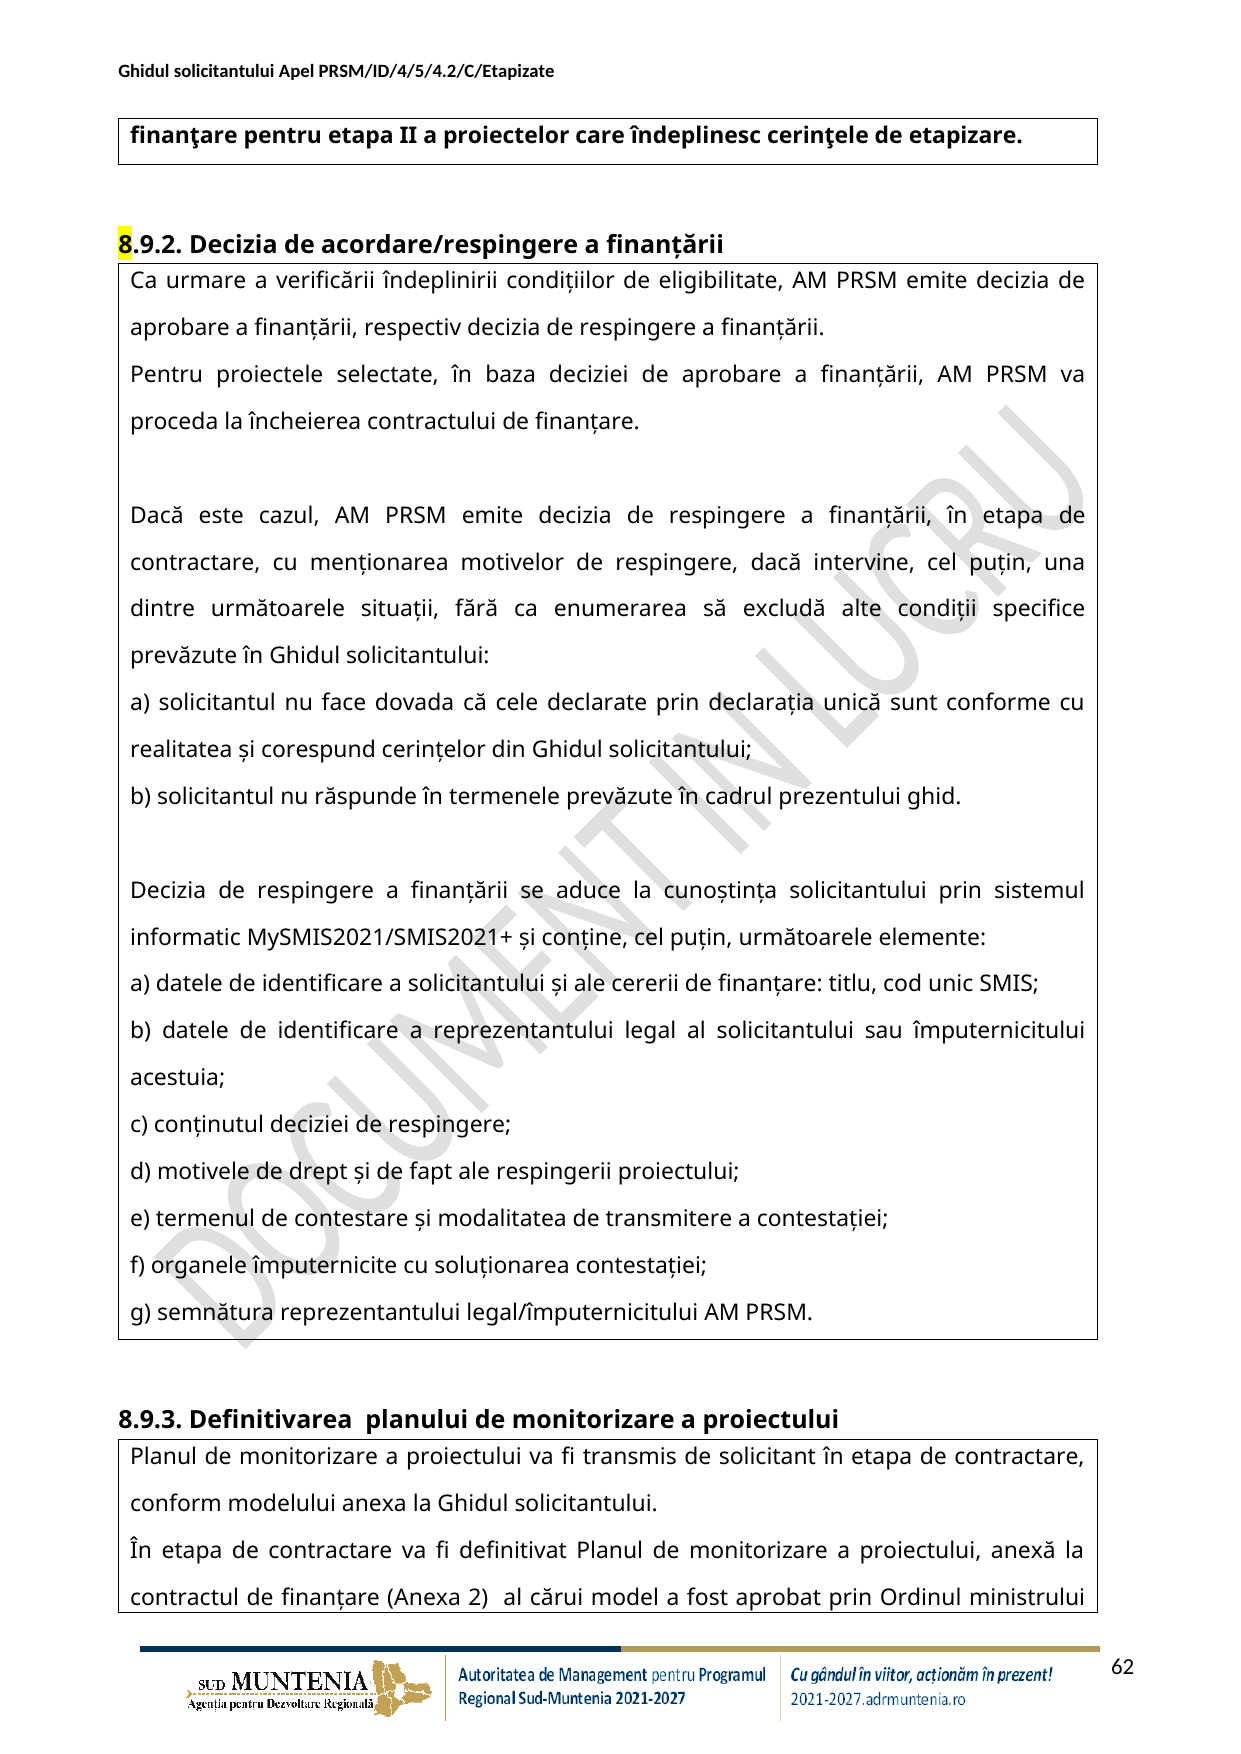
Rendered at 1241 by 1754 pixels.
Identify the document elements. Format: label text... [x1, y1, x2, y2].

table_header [119, 119, 1097, 163]
picture [140, 1646, 1100, 1721]
subtitle 8.9.2. Decizia de acordare/respingere a finanțării [132, 226, 1134, 260]
subtitle 8.9.3. Definitivarea planului de monitorizare a proiectului [118, 1402, 1134, 1436]
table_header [119, 1440, 1097, 1612]
table_header Ca urmare a verificării îndeplinirii condițiilor de eligibilitate, AM PRSM emite decizia de aprobare a finanțării, respectiv decizia de respingere a finanțării. Pentru proiectele selectate, în baza deciziei de aprobare a finanțării, AM PRSM va proceda la încheierea contractului de finanțare. Dacă este cazul, AM PRSM emite decizia de respingere a finanțării, în etapa de contractare, cu menționarea motivelor de respingere, dacă intervine, cel puțin, una dintre următoarele situații, fără ca enumerarea să excludă alte condiții specifice prevăzute în Ghidul solicitantului: a) solicitantul nu face dovada că cele declarate prin declarația unică sunt conforme cu realitatea și corespund cerințelor din Ghidul solicitantului; b) solicitantul nu răspunde în termenele prevăzute în cadrul prezentului ghid. Decizia de respingere a finanțării se aduce la cunoștința solicitantului prin sistemul informatic MySMIS2021/SMIS2021+ și conține, cel puțin, următoarele elemente: a) datele de identificare a solicitantului și ale cererii de finanțare: titlu, cod unic SMIS; b) datele de identificare a reprezentantului legal al solicitantului sau împuternicitului acestuia; c) conținutul deciziei de respingere; d) motivele de drept și de fapt ale respingerii proiectului; e) termenul de contestare și modalitatea de transmitere a contestației; f) organele împuternicite cu soluționarea contestației; g) semnătura reprezentantului legal/împuternicitului AM PRSM. [119, 264, 1097, 1339]
